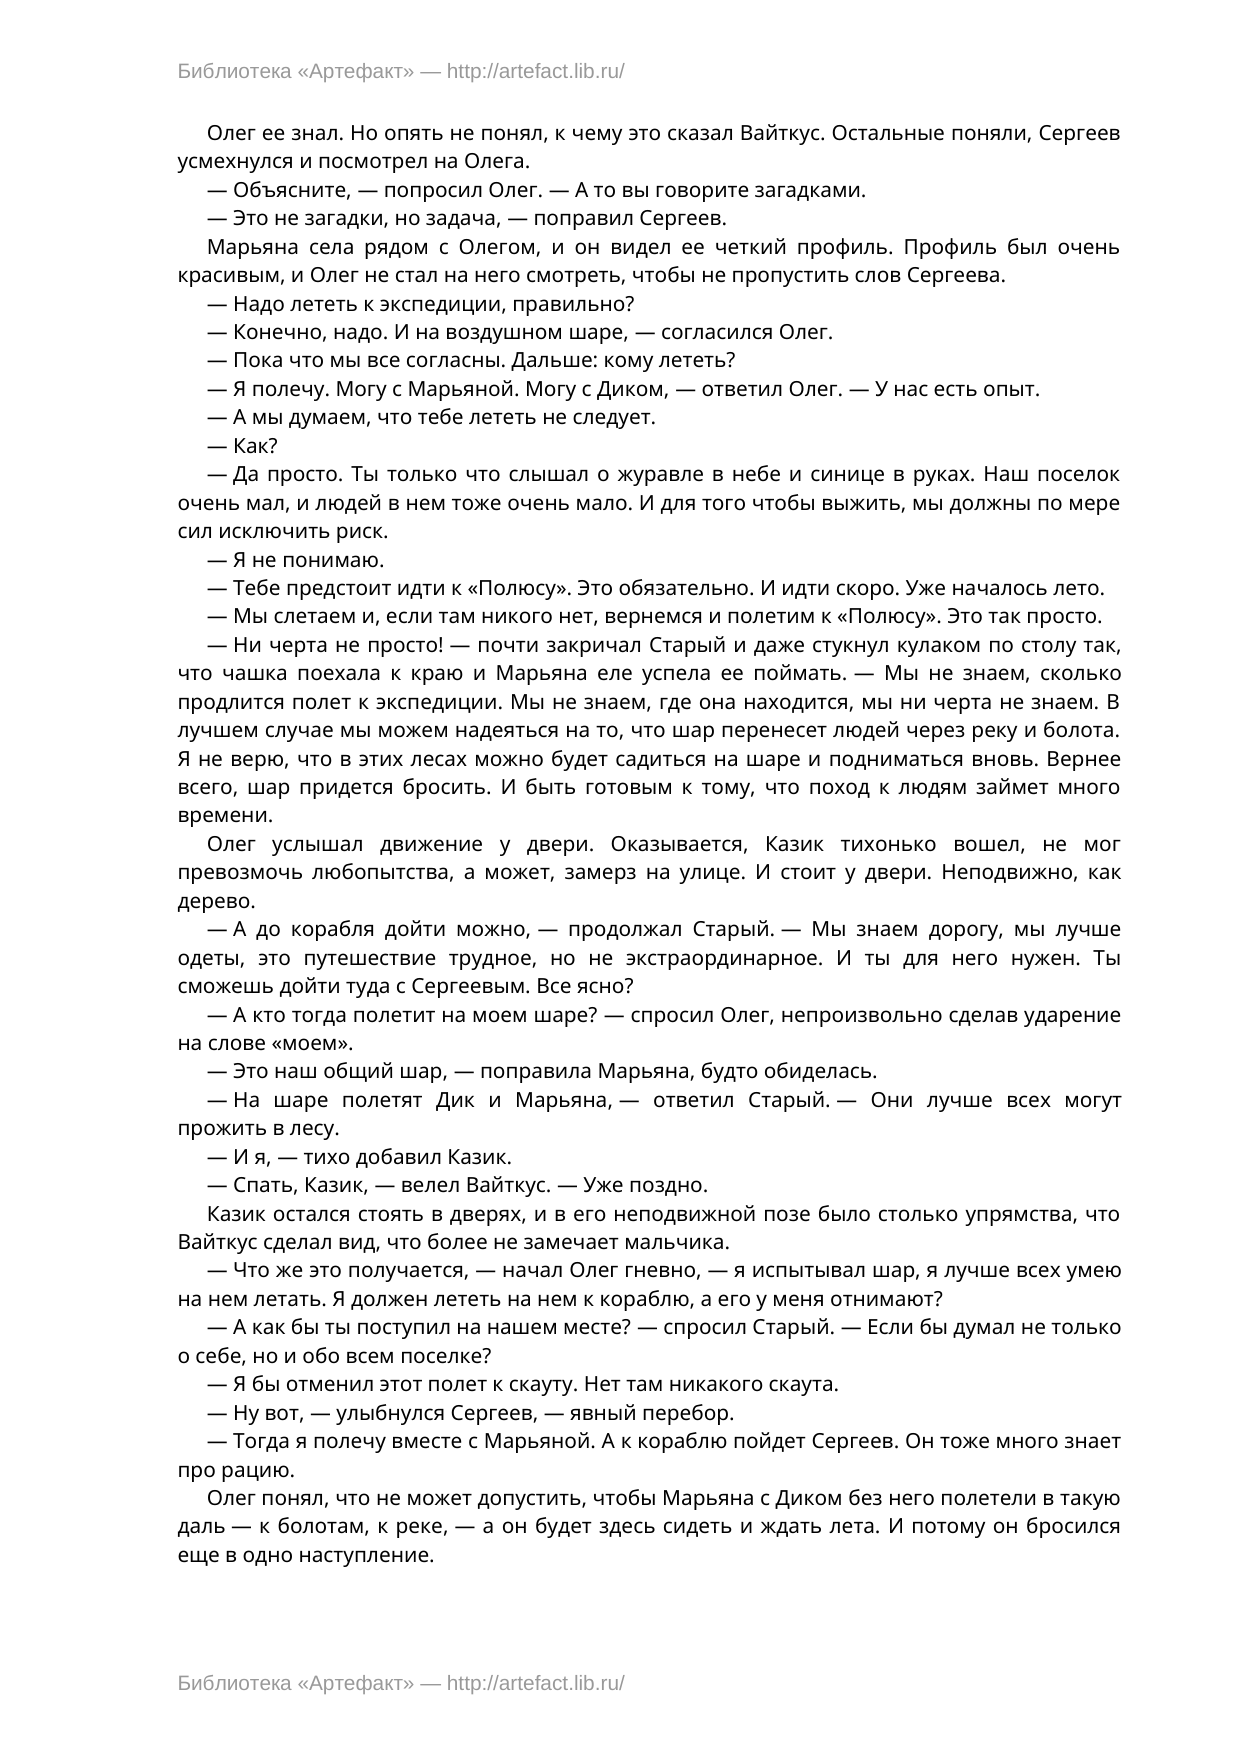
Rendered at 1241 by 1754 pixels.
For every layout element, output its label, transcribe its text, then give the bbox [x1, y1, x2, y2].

text — А кто тогда полетит на моем шаре? — спросил Олег, непроизвольно сделав ударение на слове «моем». [177, 1000, 1122, 1057]
text — Объясните, — попросил Олег. — А то вы говорите загадками. [177, 175, 1122, 203]
text — Надо лететь к экспедиции, правильно? [177, 289, 1122, 317]
text — Я бы отменил этот полет к скауту. Нет там никакого скаута. [177, 1369, 1122, 1398]
text — Ни черта не просто! — почти закричал Старый и даже стукнул кулаком по столу так, что чашка поехала к краю и Марьяна еле успела ее поймать. — Мы не знаем, сколько продлится полет к экспедиции. Мы не знаем, где она находится, мы ни черта не знаем. В лучшем случае мы можем надеяться на то, что шар перенесет людей через реку и болота. Я не верю, что в этих лесах можно будет садиться на шаре и подниматься вновь. Вернее всего, шар придется бросить. И быть готовым к тому, что поход к людям займет много времени. [177, 630, 1122, 829]
text Казик остался стоять в дверях, и в его неподвижной позе было столько упрямства, что Вайткус сделал вид, что более не замечает мальчика. [177, 1199, 1122, 1256]
text Олег ее знал. Но опять не понял, к чему это сказал Вайткус. Остальные поняли, Сергеев усмехнулся и посмотрел на Олега. [177, 118, 1122, 175]
text Олег понял, что не может допустить, чтобы Марьяна с Диком без него полетели в такую даль — к болотам, к реке, — а он будет здесь сидеть и ждать лета. И потому он бросился еще в одно наступление. [177, 1483, 1122, 1568]
text — Пока что мы все согласны. Дальше: кому лететь? [177, 346, 1122, 374]
text — Это наш общий шар, — поправила Марьяна, будто обиделась. [177, 1057, 1122, 1085]
text — Что же это получается, — начал Олег гневно, — я испытывал шар, я лучше всех умею на нем летать. Я должен лететь на нем к кораблю, а его у меня отнимают? [177, 1256, 1122, 1312]
text — Это не загадки, но задача, — поправил Сергеев. [177, 203, 1122, 232]
text — И я, — тихо добавил Казик. [177, 1142, 1122, 1170]
text — Да просто. Ты только что слышал о журавле в небе и синице в руках. Наш поселок очень мал, и людей в нем тоже очень мало. И для того чтобы выжить, мы должны по мере сил исключить риск. [177, 459, 1122, 545]
text — А как бы ты поступил на нашем месте? — спросил Старый. — Если бы думал не только о себе, но и обо всем поселке? [177, 1312, 1122, 1369]
text — А до корабля дойти можно, — продолжал Старый. — Мы знаем дорогу, мы лучше одеты, это путешествие трудное, но не экстраординарное. И ты для него нужен. Ты сможешь дойти туда с Сергеевым. Все ясно? [177, 914, 1122, 1000]
text — Мы слетаем и, если там никого нет, вернемся и полетим к «Полюсу». Это так просто. [177, 602, 1122, 630]
text — Спать, Казик, — велел Вайткус. — Уже поздно. [177, 1170, 1122, 1199]
text — А мы думаем, что тебе лететь не следует. [177, 402, 1122, 431]
text Марьяна села рядом с Олегом, и он видел ее четкий профиль. Профиль был очень красивым, и Олег не стал на него смотреть, чтобы не пропустить слов Сергеева. [177, 232, 1122, 289]
text — Тебе предстоит идти к «Полюсу». Это обязательно. И идти скоро. Уже началось лето. [177, 573, 1122, 602]
text Олег услышал движение у двери. Оказывается, Казик тихонько вошел, не мог превозмочь любопытства, а может, замерз на улице. И стоит у двери. Неподвижно, как дерево. [177, 829, 1122, 914]
text — Я полечу. Могу с Марьяной. Могу с Диком, — ответил Олег. — У нас есть опыт. [177, 374, 1122, 402]
text — Я не понимаю. [177, 545, 1122, 573]
text — Ну вот, — улыбнулся Сергеев, — явный перебор. [177, 1398, 1122, 1426]
text — На шаре полетят Дик и Марьяна, — ответил Старый. — Они лучше всех могут прожить в лесу. [177, 1085, 1122, 1142]
text — Как? [177, 431, 1122, 459]
text — Конечно, надо. И на воздушном шаре, — согласился Олег. [177, 317, 1122, 346]
text — Тогда я полечу вместе с Марьяной. А к кораблю пойдет Сергеев. Он тоже много знает про рацию. [177, 1426, 1122, 1483]
